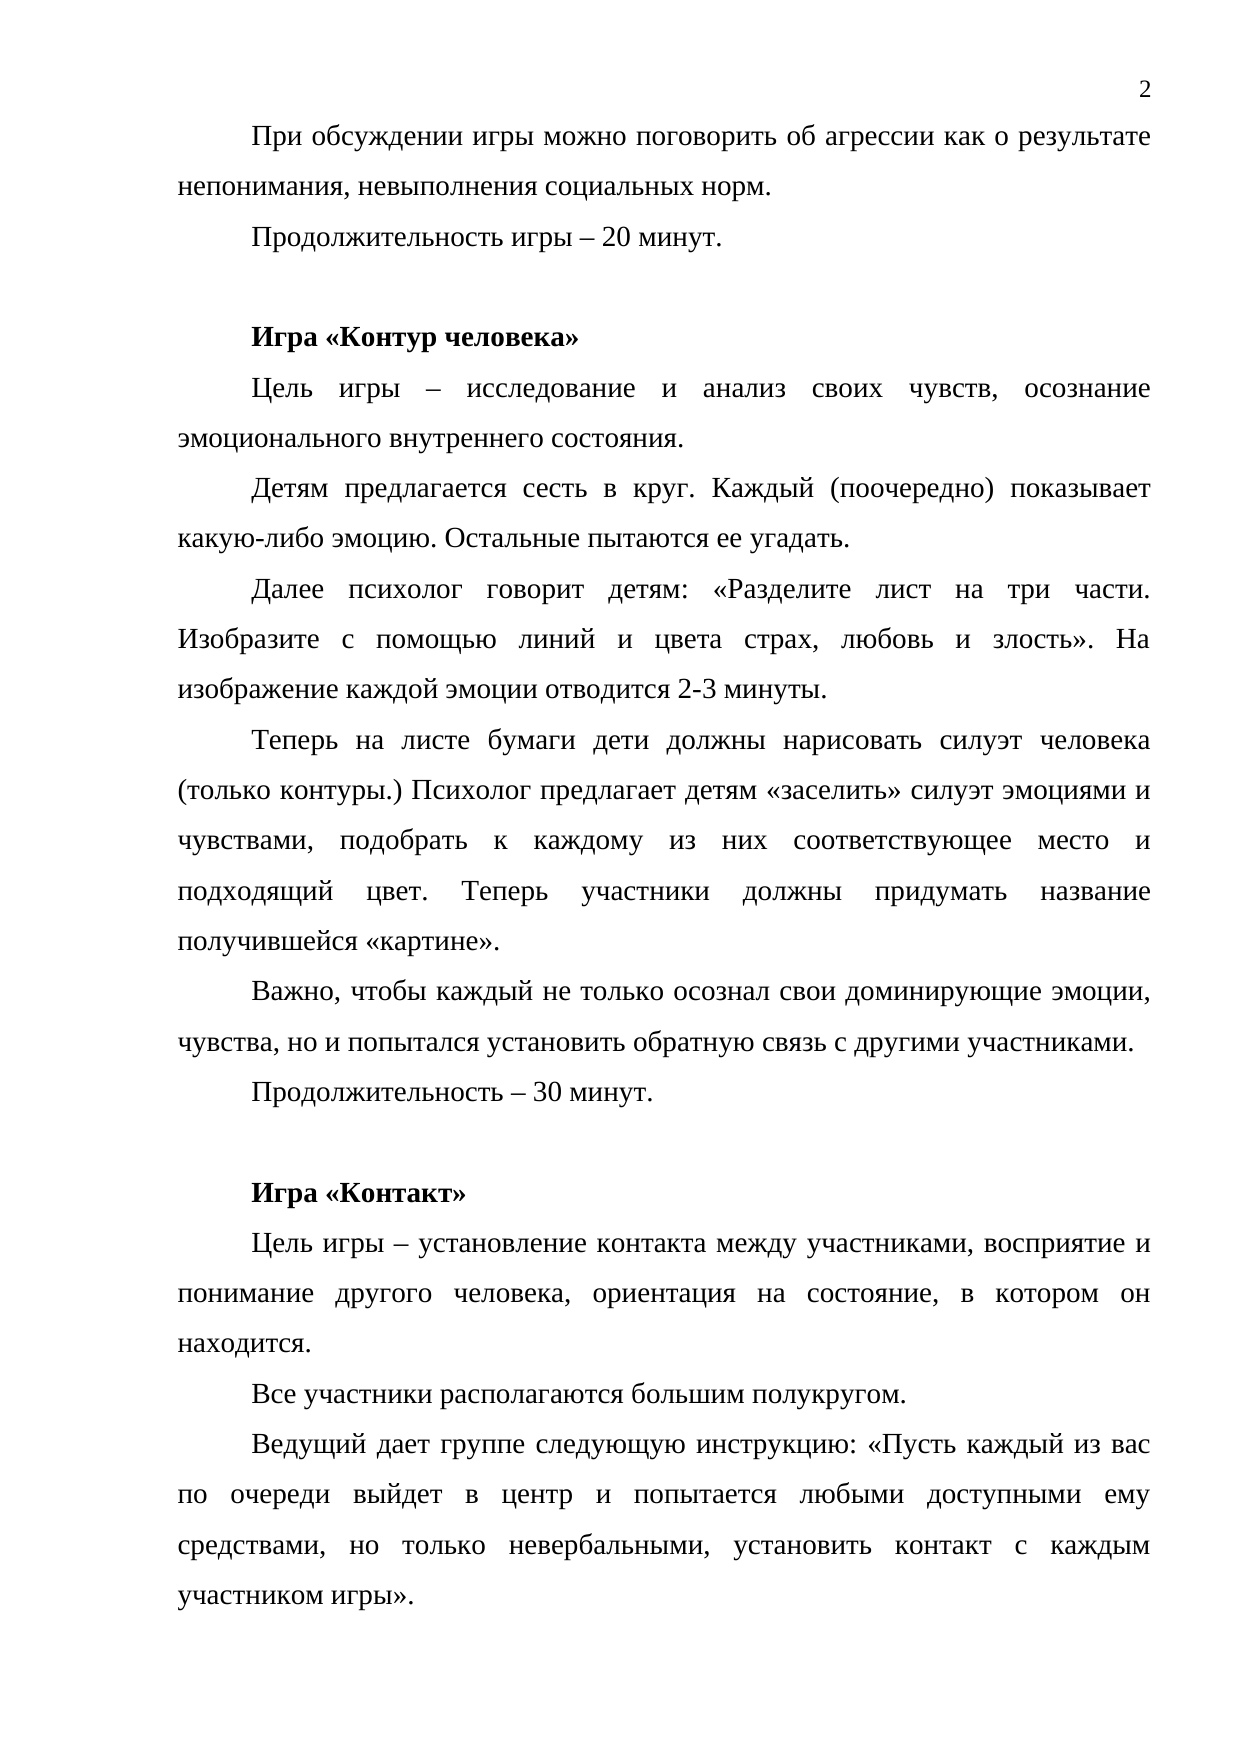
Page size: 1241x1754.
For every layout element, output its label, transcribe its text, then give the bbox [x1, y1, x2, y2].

text Детям предлагается сесть в круг. Каждый (поочередно) показывает какую-либо эмоцию. Остальные пытаются ее угадать. [177, 470, 1152, 554]
text Ведущий дает группе следующую инструкцию: «Пусть каждый из вас по очереди выйдет в центр и попытается любыми доступными ему средствами, но только невербальными, установить контакт с каждым участником игры». [177, 1426, 1152, 1611]
text Продолжительность игры – 20 минут. [177, 219, 1152, 252]
text Цель игры – установление контакта между участниками, восприятие и понимание другого человека, ориентация на состояние, в котором он находится. [177, 1225, 1152, 1359]
text При обсуждении игры можно поговорить об агрессии как о результате непонимания, невыполнения социальных норм. [177, 118, 1152, 202]
text Важно, чтобы каждый не только осознал свои доминирующие эмоции, чувства, но и попытался установить обратную связь с другими участниками. [177, 973, 1152, 1057]
text Все участники располагаются большим полукругом. [177, 1376, 1152, 1409]
text Игра «Контакт» [177, 1175, 1152, 1208]
text Цель игры – исследование и анализ своих чувств, осознание эмоционального внутреннего состояния. [177, 370, 1152, 453]
text Игра «Контур человека» [177, 319, 1152, 353]
text Далее психолог говорит детям: «Разделите лист на три части. Изобразите с помощью линий и цвета страх, любовь и злость». На изображение каждой эмоции отводится 2-3 минуты. [177, 571, 1152, 705]
text Продолжительность – 30 минут. [177, 1074, 1152, 1108]
text Теперь на листе бумаги дети должны нарисовать силуэт человека (только контуры.) Психолог предлагает детям «заселить» силуэт эмоциями и чувствами, подобрать к каждому из них соответствующее место и подходящий цвет. Теперь участники должны придумать название получившейся «картине». [177, 722, 1152, 957]
